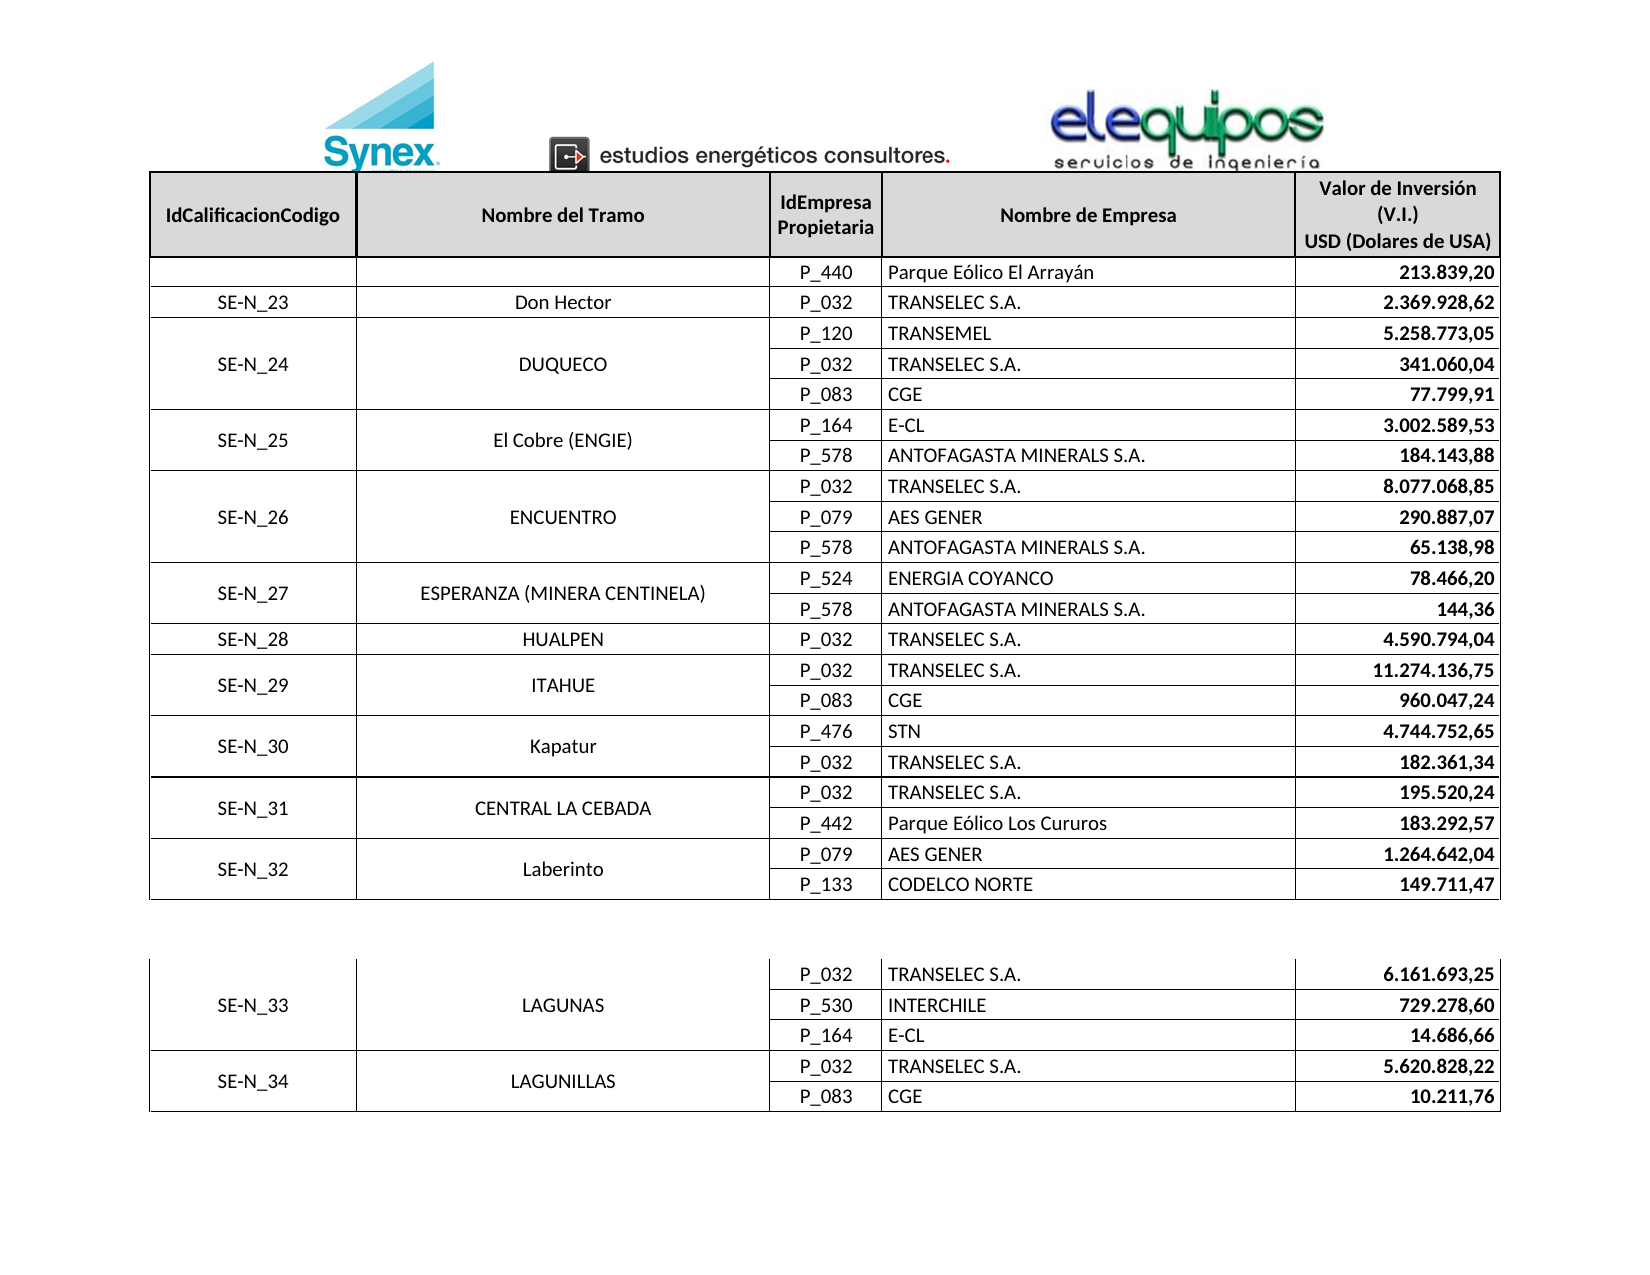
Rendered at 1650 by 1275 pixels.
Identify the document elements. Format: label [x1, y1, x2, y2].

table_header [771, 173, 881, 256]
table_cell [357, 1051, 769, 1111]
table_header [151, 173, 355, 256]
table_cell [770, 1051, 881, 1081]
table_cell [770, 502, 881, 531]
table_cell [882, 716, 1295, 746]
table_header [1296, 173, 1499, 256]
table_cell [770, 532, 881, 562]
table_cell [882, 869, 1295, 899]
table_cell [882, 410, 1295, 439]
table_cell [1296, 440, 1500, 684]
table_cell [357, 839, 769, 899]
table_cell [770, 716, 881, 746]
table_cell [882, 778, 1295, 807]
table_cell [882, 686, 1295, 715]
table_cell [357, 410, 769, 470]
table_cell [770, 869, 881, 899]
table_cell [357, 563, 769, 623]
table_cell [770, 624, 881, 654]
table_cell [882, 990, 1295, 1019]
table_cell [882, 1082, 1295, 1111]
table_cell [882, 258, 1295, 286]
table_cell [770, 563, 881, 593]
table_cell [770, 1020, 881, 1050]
picture [323, 59, 1327, 171]
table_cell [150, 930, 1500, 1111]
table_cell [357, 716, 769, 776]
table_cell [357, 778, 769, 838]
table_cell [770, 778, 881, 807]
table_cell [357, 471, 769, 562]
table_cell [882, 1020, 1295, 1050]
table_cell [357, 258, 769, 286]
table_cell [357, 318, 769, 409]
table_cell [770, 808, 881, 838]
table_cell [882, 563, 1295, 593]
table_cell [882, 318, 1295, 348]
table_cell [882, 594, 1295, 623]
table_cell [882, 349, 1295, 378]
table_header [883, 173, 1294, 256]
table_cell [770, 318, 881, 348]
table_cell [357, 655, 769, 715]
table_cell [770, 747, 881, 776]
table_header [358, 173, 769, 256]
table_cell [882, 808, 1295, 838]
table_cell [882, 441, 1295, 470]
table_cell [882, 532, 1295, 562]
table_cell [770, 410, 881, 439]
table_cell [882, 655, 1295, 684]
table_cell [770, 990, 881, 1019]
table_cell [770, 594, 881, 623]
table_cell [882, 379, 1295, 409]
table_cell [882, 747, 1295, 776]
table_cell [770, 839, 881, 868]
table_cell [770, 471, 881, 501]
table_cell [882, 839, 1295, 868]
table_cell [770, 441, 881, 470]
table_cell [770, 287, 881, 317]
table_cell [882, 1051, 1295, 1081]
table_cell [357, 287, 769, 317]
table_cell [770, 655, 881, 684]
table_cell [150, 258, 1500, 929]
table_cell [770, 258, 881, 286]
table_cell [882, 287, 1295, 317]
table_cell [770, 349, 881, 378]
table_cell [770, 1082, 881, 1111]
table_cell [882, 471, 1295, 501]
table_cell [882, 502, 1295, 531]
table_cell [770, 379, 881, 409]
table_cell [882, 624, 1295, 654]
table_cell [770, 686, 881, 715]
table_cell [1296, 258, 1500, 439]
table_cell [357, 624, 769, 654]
